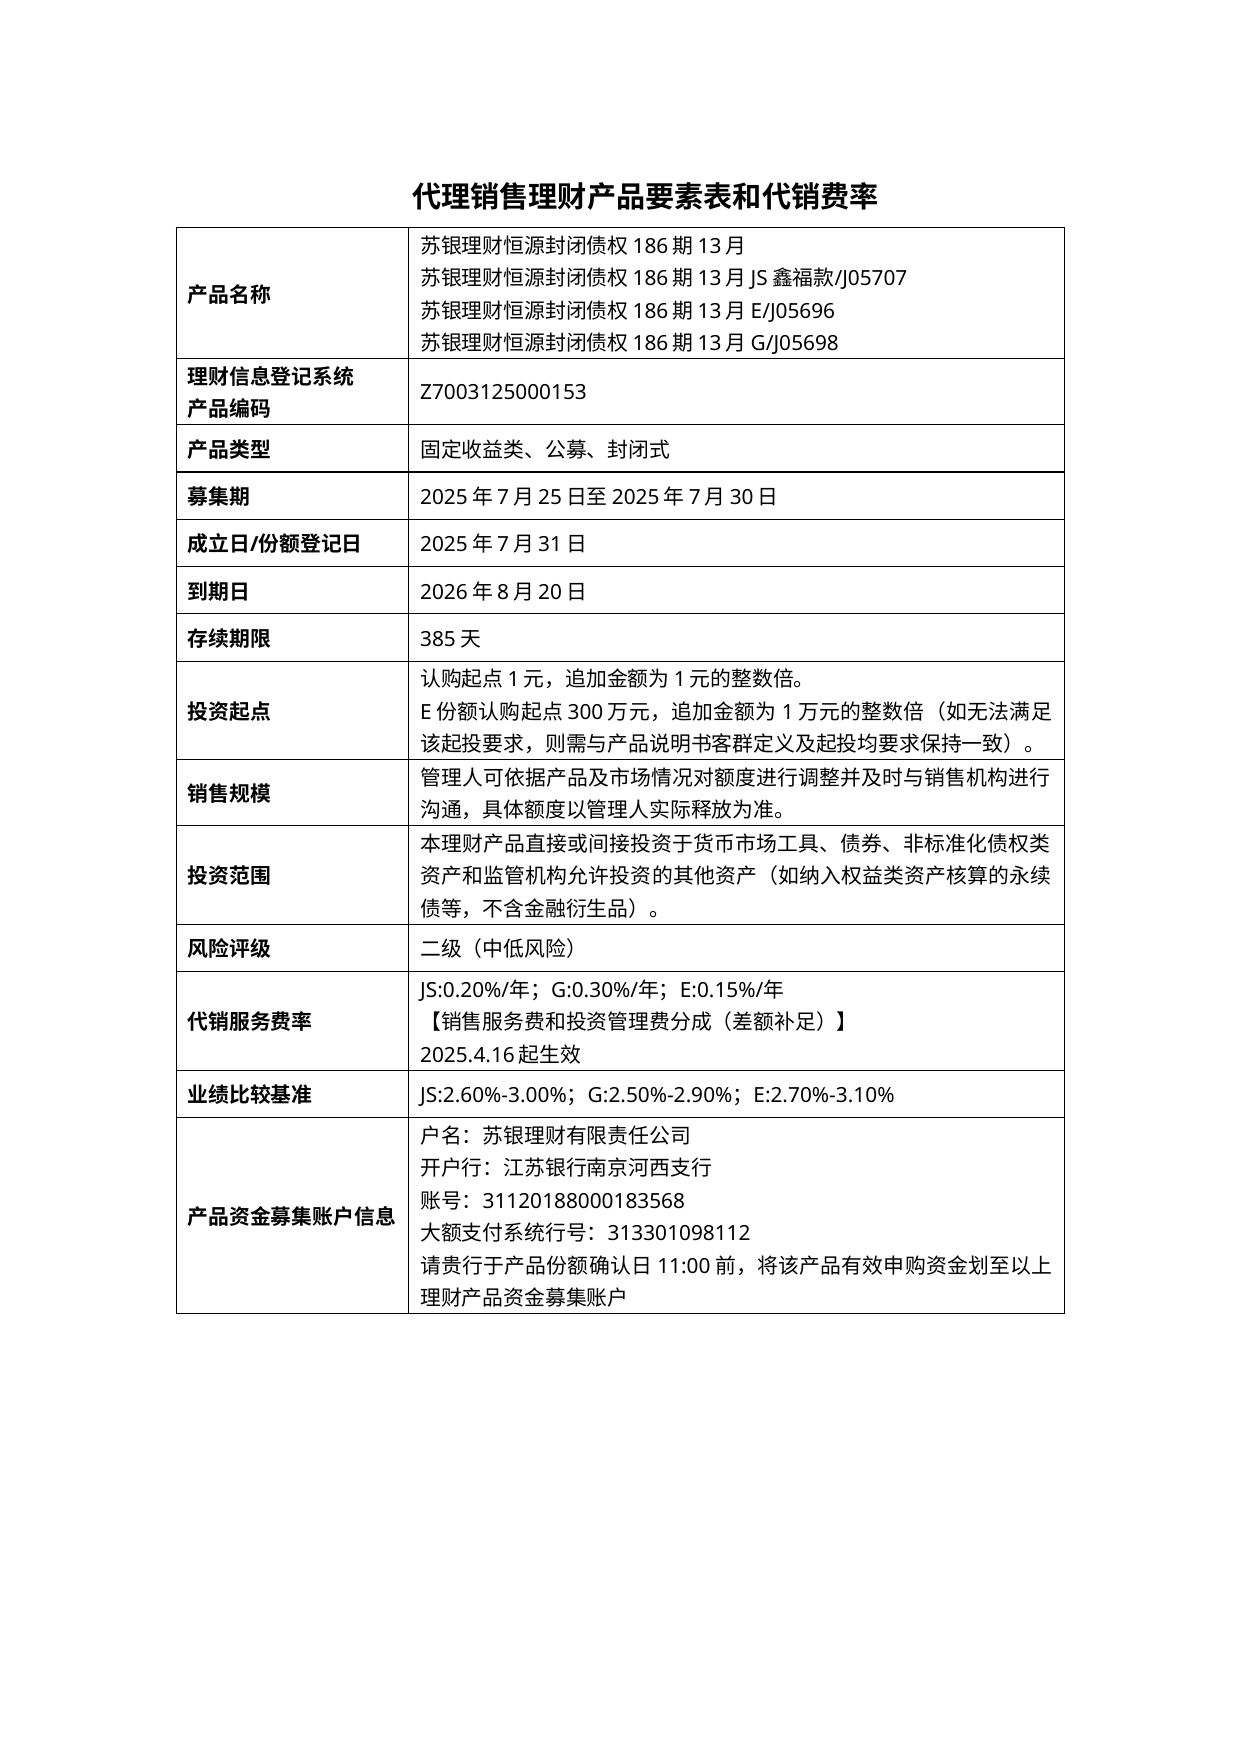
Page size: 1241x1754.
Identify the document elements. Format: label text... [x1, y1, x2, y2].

table_cell 理财信息登记系统 产品编码 [177, 359, 408, 424]
table_cell Z7003125000153 [409, 359, 1064, 424]
table_header 苏银理财恒源封闭债权186期13月 苏银理财恒源封闭债权186期13月JS鑫福款/J05707 苏银理财恒源封闭债权186期13月E/J05696 苏银理财恒源封闭债权186期13月G/J05698 [409, 228, 1064, 358]
table_cell 销售规模 [177, 760, 408, 825]
table_cell 二级（中低风险） [409, 925, 1064, 971]
table_cell 固定收益类、公募、封闭式 [409, 425, 1064, 471]
table_cell 385天 [409, 614, 1064, 661]
table_cell 代销服务费率 [177, 972, 408, 1069]
table_cell 认购起点1元，追加金额为1元的整数倍。 E份额认购起点300万元，追加金额为1万元的整数倍（如无法满足该起投要求，则需与产品说明书客群定义及起投均要求保持一致）。 [409, 662, 1064, 759]
table_cell 2025年7月31日 [409, 520, 1064, 566]
table_cell 投资起点 [177, 662, 408, 759]
table_cell 2025年7月25日至2025年7月30日 [409, 473, 1064, 519]
table_cell 户名：苏银理财有限责任公司 开户行：江苏银行南京河西支行 账号：31120188000183568 大额支付系统行号：313301098112 请贵行于产品份额确认日11:00前，将该产品有效申购资金划至以上理财产品资金募集账户 [409, 1118, 1064, 1313]
table_header 产品名称 [177, 228, 408, 358]
table_cell 风险评级 [177, 925, 408, 971]
table_cell 管理人可依据产品及市场情况对额度进行调整并及时与销售机构进行沟通，具体额度以管理人实际释放为准。 [409, 760, 1064, 825]
table_cell JS:0.20%/年；G:0.30%/年；E:0.15%/年 【销售服务费和投资管理费分成（差额补足）】 2025.4.16起生效 [409, 972, 1064, 1069]
text 代理销售理财产品要素表和代销费率 [187, 162, 1053, 227]
table_cell 募集期 [177, 473, 408, 519]
table_cell 业绩比较基准 [177, 1071, 408, 1117]
table_cell JS:2.60%-3.00%；G:2.50%-2.90%；E:2.70%-3.10% [409, 1071, 1064, 1117]
table_cell 产品类型 [177, 425, 408, 471]
table_cell 存续期限 [177, 614, 408, 661]
table_cell 产品资金募集账户信息 [177, 1118, 408, 1313]
table_cell 到期日 [177, 567, 408, 613]
table_cell 本理财产品直接或间接投资于货币市场工具、债券、非标准化债权类资产和监管机构允许投资的其他资产（如纳入权益类资产核算的永续债等，不含金融衍生品）。 [409, 826, 1064, 924]
table_cell 投资范围 [177, 826, 408, 924]
table_cell 2026年8月20日 [409, 567, 1064, 613]
table_cell 成立日/份额登记日 [177, 520, 408, 566]
